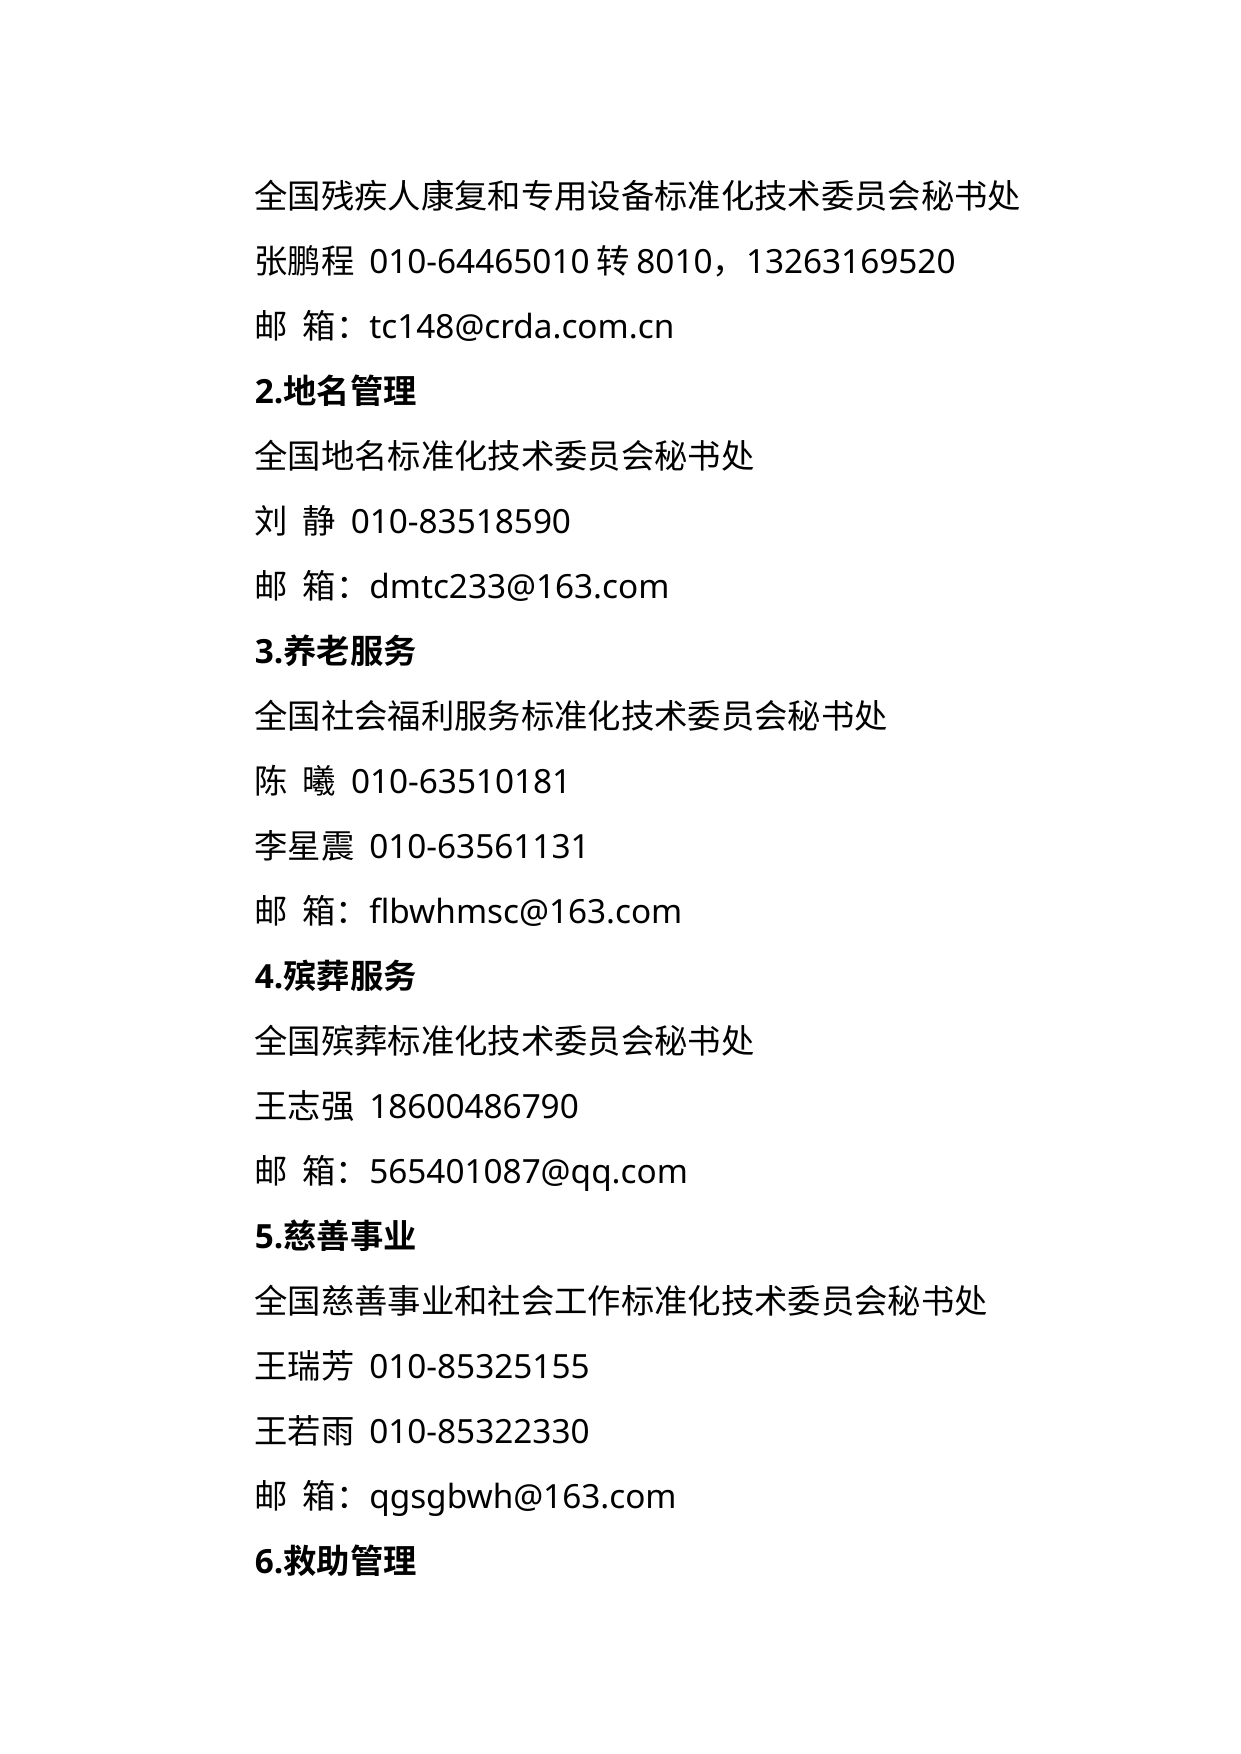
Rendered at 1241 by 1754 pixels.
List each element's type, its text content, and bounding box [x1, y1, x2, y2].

text 邮 箱：tc148@crda.com.cn [187, 292, 1053, 357]
text 邮 箱：flbwhmsc@163.com [187, 877, 1053, 942]
text 王志强 18600486790 [187, 1072, 1053, 1137]
text 刘 静 010-83518590 [187, 487, 1053, 552]
text 全国社会福利服务标准化技术委员会秘书处 [187, 682, 1053, 747]
text 全国殡葬标准化技术委员会秘书处 [187, 1007, 1053, 1072]
text 邮 箱：dmtc233@163.com [187, 552, 1053, 617]
text 陈 曦 010-63510181 [187, 747, 1053, 812]
text 全国慈善事业和社会工作标准化技术委员会秘书处 [187, 1267, 1053, 1332]
text 王瑞芳 010-85325155 [187, 1332, 1053, 1397]
text 2.地名管理 [187, 357, 1053, 422]
text 3.养老服务 [187, 617, 1053, 682]
text 邮 箱：qgsgbwh@163.com [187, 1462, 1053, 1527]
text 李星震 010-63561131 [187, 812, 1053, 877]
text 邮 箱：565401087@qq.com [187, 1137, 1053, 1202]
text 全国残疾人康复和专用设备标准化技术委员会秘书处 [187, 162, 1053, 227]
text 全国地名标准化技术委员会秘书处 [187, 422, 1053, 487]
list 王若雨 010-85322330 [187, 1397, 1053, 1462]
text 4.殡葬服务 [187, 942, 1053, 1007]
text 6.救助管理 [187, 1527, 1053, 1592]
text 5.慈善事业 [187, 1202, 1053, 1267]
text 张鹏程 010-64465010转8010，13263169520 [187, 227, 1053, 292]
